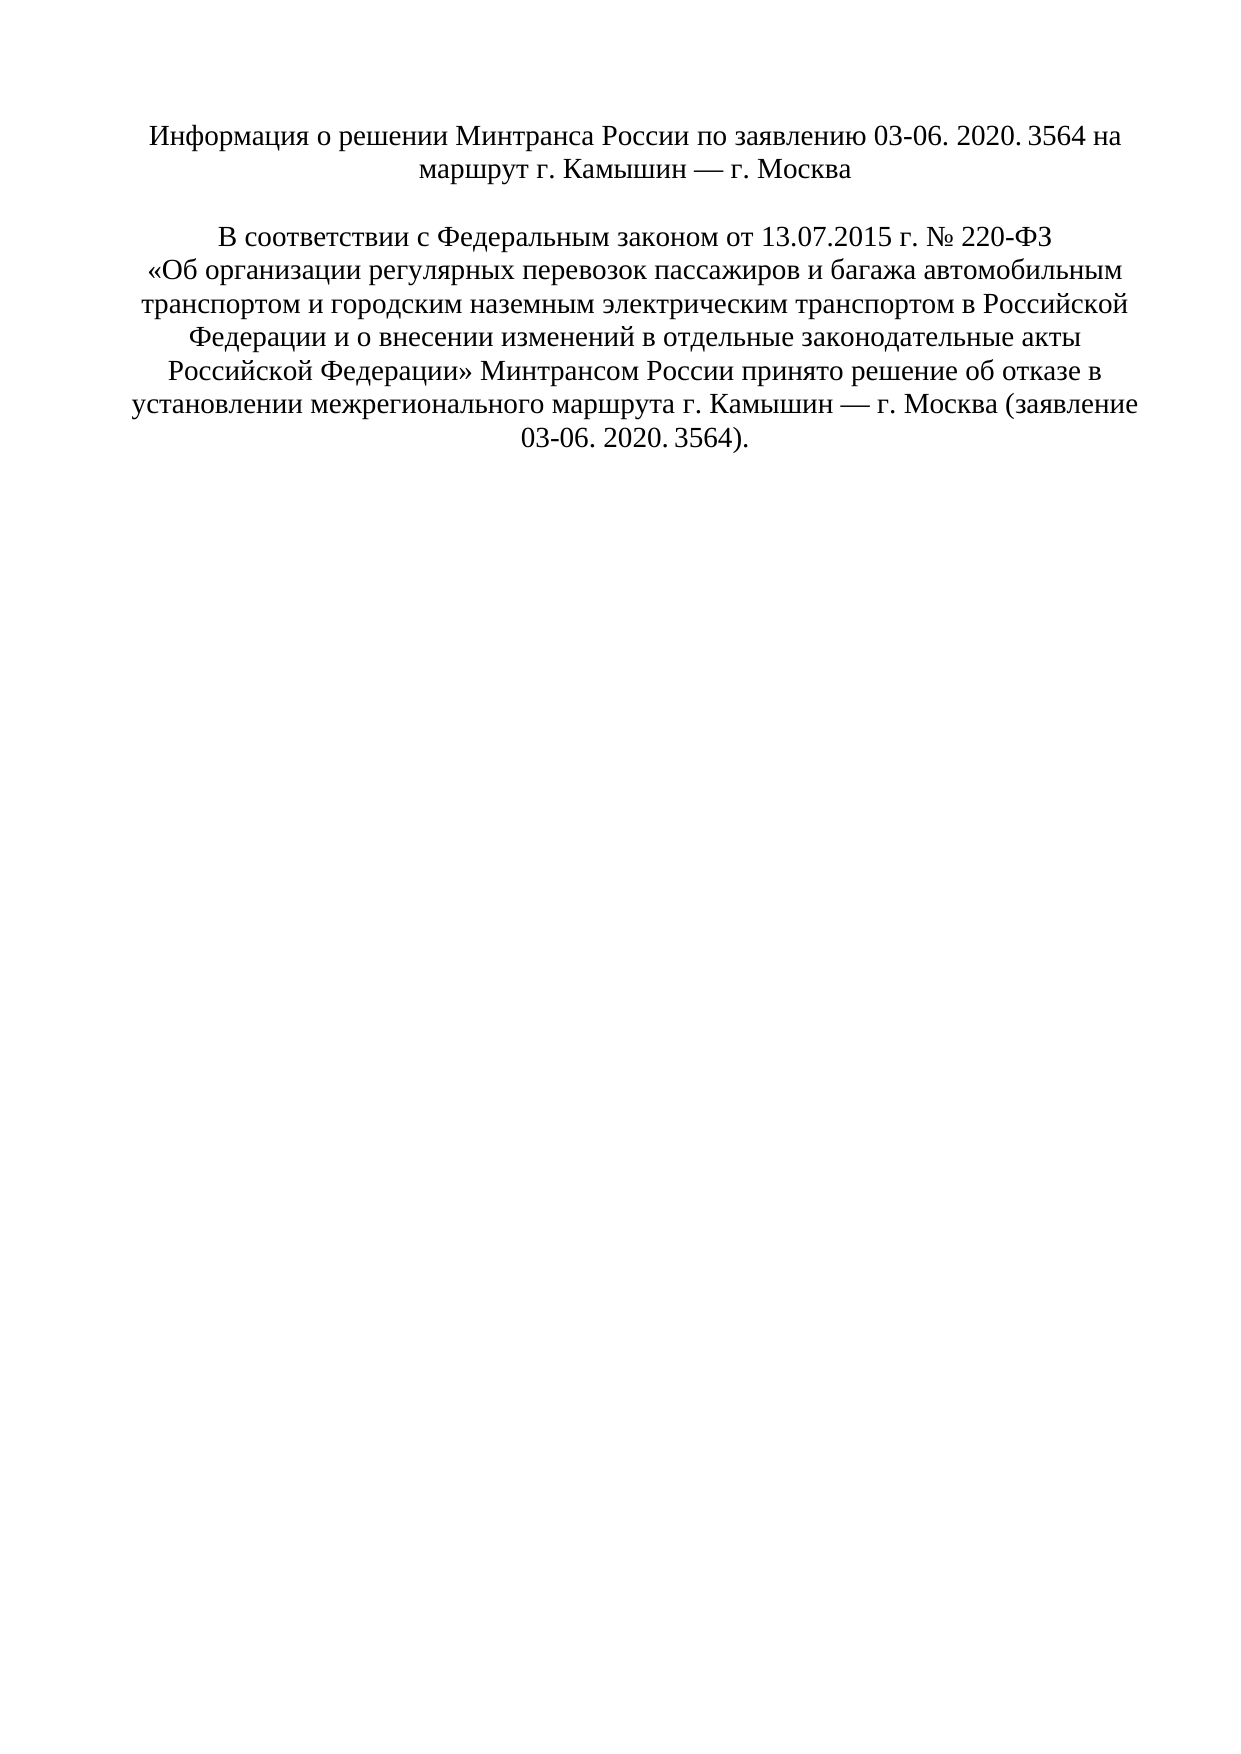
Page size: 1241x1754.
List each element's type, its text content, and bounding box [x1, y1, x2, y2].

text В соответствии с Федеральным законом от 13.07.2015 г. № 220-ФЗ «Об организации регулярных перевозок пассажиров и багажа автомобильным транспортом и городским наземным электрическим транспортом в Российской Федерации и о внесении изменений в отдельные законодательные акты Российской Федерации» Минтрансом России принято решение об отказе в установлении межрегионального маршрута г. Камышин — г. Москва (заявление 03-06. 2020. 3564). [118, 219, 1152, 453]
text Информация о решении Минтранса России по заявлению 03-06. 2020. 3564 на маршрут г. Камышин — г. Москва [118, 118, 1152, 185]
